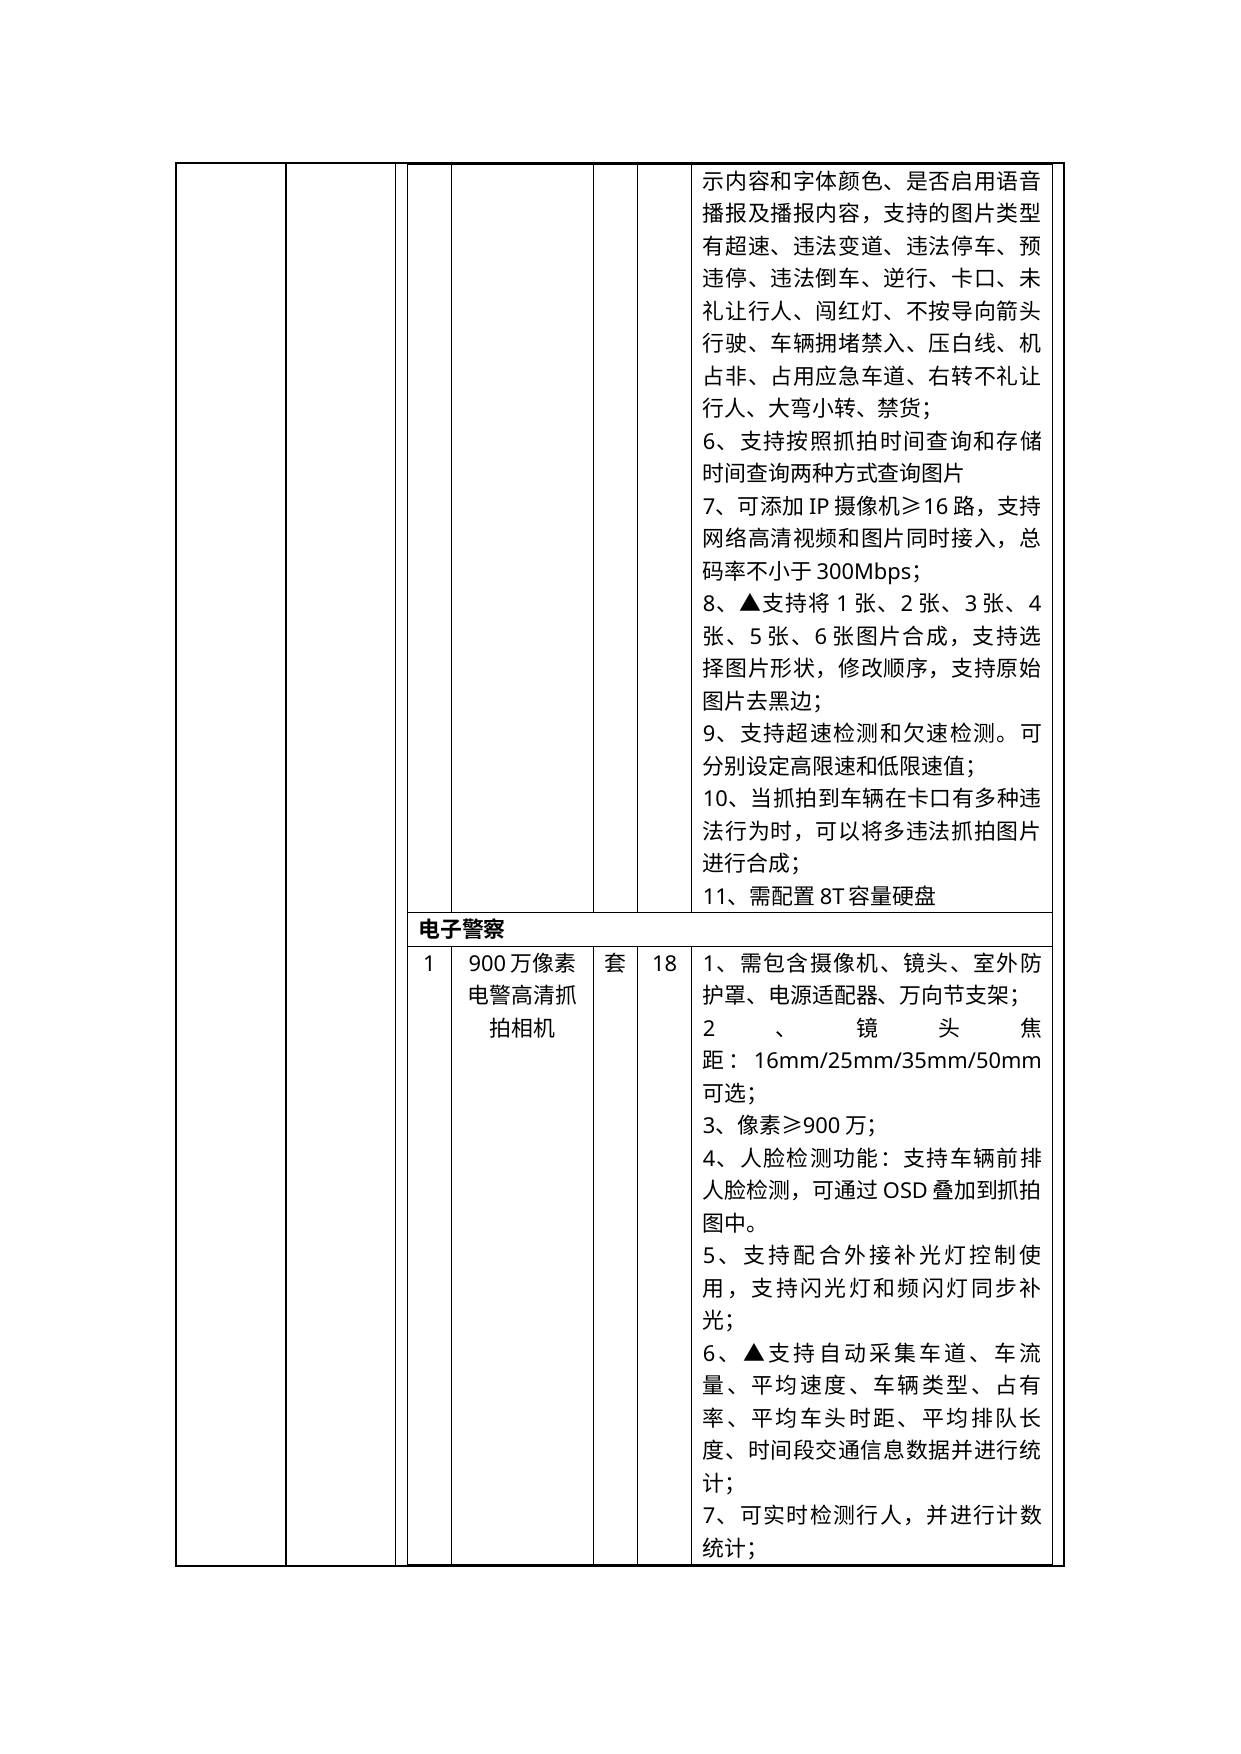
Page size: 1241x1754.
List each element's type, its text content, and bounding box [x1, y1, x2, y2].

table_cell [408, 947, 451, 1564]
table_cell [452, 165, 593, 912]
table_cell [692, 165, 1052, 912]
table_cell [594, 165, 637, 912]
table_cell [396, 164, 407, 1565]
table_cell ▲ [287, 164, 395, 1565]
table_cell [692, 947, 1052, 1564]
table_cell [638, 947, 691, 1564]
table_cell [408, 165, 451, 912]
table_cell [1053, 164, 1063, 1565]
table_cell [408, 913, 1052, 946]
table_cell [594, 947, 637, 1564]
table_cell 1 [177, 164, 285, 1565]
table_cell [638, 165, 691, 912]
table_cell [452, 947, 593, 1564]
